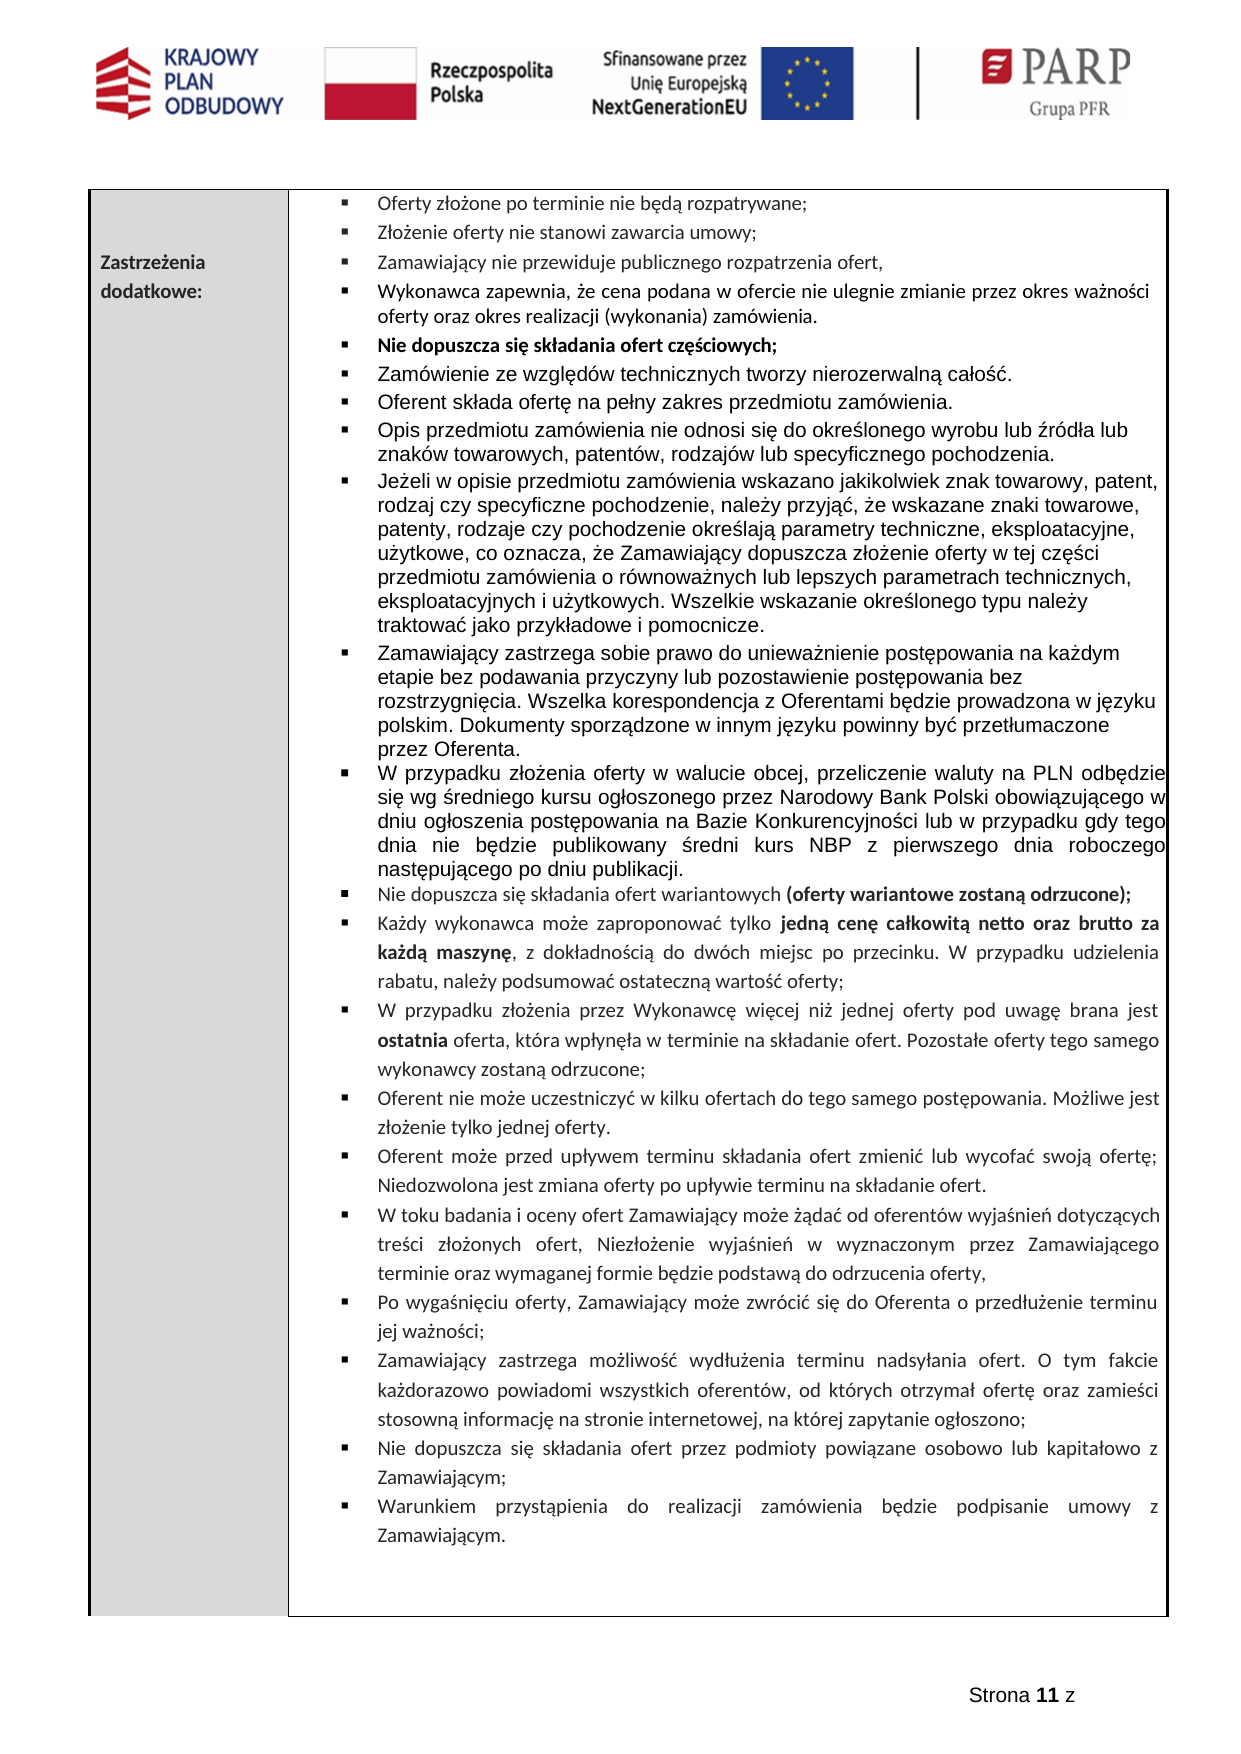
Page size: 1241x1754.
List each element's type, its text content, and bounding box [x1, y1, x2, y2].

picture [96, 47, 1131, 120]
table_cell Oferty złożone po terminie nie będą rozpatrywane; Złożenie oferty nie stanowi zawarcia umowy; Zamawiający nie przewiduje publicznego rozpatrzenia ofert, Wykonawca zapewnia, że cena podana w ofercie nie ulegnie zmianie przez okres ważności oferty oraz okres realizacji (wykonania) zamówienia. Nie dopuszcza się składania ofert częściowych; Zamówienie ze względów technicznych tworzy nierozerwalną całość. Oferent składa ofertę na pełny zakres przedmiotu zamówienia. Opis przedmiotu zamówienia nie odnosi się do określonego wyrobu lub źródła lub znaków towarowych, patentów, rodzajów lub specyficznego pochodzenia. Jeżeli w opisie przedmiotu zamówienia wskazano jakikolwiek znak towarowy, patent, rodzaj czy specyficzne pochodzenie, należy przyjąć, że wskazane znaki towarowe, patenty, rodzaje czy pochodzenie określają parametry techniczne, eksploatacyjne, użytkowe, co oznacza, że Zamawiający dopuszcza złożenie oferty w tej części przedmiotu zamówienia o równoważnych lub lepszych parametrach technicznych, eksploatacyjnych i użytkowych. Wszelkie wskazanie określonego typu należy traktować jako przykładowe i pomocnicze. Zamawiający zastrzega sobie prawo do unieważnienie postępowania na każdym etapie bez podawania przyczyny lub pozostawienie postępowania bez rozstrzygnięcia. Wszelka korespondencja z Oferentami będzie prowadzona w języku polskim. Dokumenty sporządzone w innym języku powinny być przetłumaczone przez Oferenta. W przypadku złożenia oferty w walucie obcej, przeliczenie waluty na PLN odbędzie się wg średniego kursu ogłoszonego przez Narodowy Bank Polski obowiązującego w dniu ogłoszenia postępowania na Bazie Konkurencyjności lub w przypadku gdy tego dnia nie będzie publikowany średni kurs NBP z pierwszego dnia roboczego następującego po dniu publikacji. Nie dopuszcza się składania ofert wariantowych (oferty wariantowe zostaną odrzucone); Każdy wykonawca może zaproponować tylko jedną cenę całkowitą netto oraz brutto za każdą maszynę, z dokładnością do dwóch miejsc po przecinku. W przypadku udzielenia rabatu, należy podsumować ostateczną wartość oferty; W przypadku złożenia przez Wykonawcę więcej niż jednej oferty pod uwagę brana jest ostatnia oferta, która wpłynęła w terminie na składanie ofert. Pozostałe oferty tego samego wykonawcy zostaną odrzucone; Oferent nie może uczestniczyć w kilku ofertach do tego samego postępowania. Możliwe jest złożenie tylko jednej oferty. Oferent może przed upływem terminu składania ofert zmienić lub wycofać swoją ofertę; Niedozwolona jest zmiana oferty po upływie terminu na składanie ofert. W toku badania i oceny ofert Zamawiający może żądać od oferentów wyjaśnień dotyczących treści złożonych ofert, Niezłożenie wyjaśnień w wyznaczonym przez Zamawiającego terminie oraz wymaganej formie będzie podstawą do odrzucenia oferty, Po wygaśnięciu oferty, Zamawiający może zwrócić się do Oferenta o przedłużenie terminu jej ważności; Zamawiający zastrzega możliwość wydłużenia terminu nadsyłania ofert. O tym fakcie każdorazowo powiadomi wszystkich oferentów, od których otrzymał ofertę oraz zamieści stosowną informację na stronie internetowej, na której zapytanie ogłoszono; Nie dopuszcza się składania ofert przez podmioty powiązane osobowo lub kapitałowo z Zamawiającym; Warunkiem przystąpienia do realizacji zamówienia będzie podpisanie umowy z Zamawiającym. [289, 190, 1166, 1616]
table_cell Zastrzeżenia dodatkowe: [91, 190, 288, 1616]
